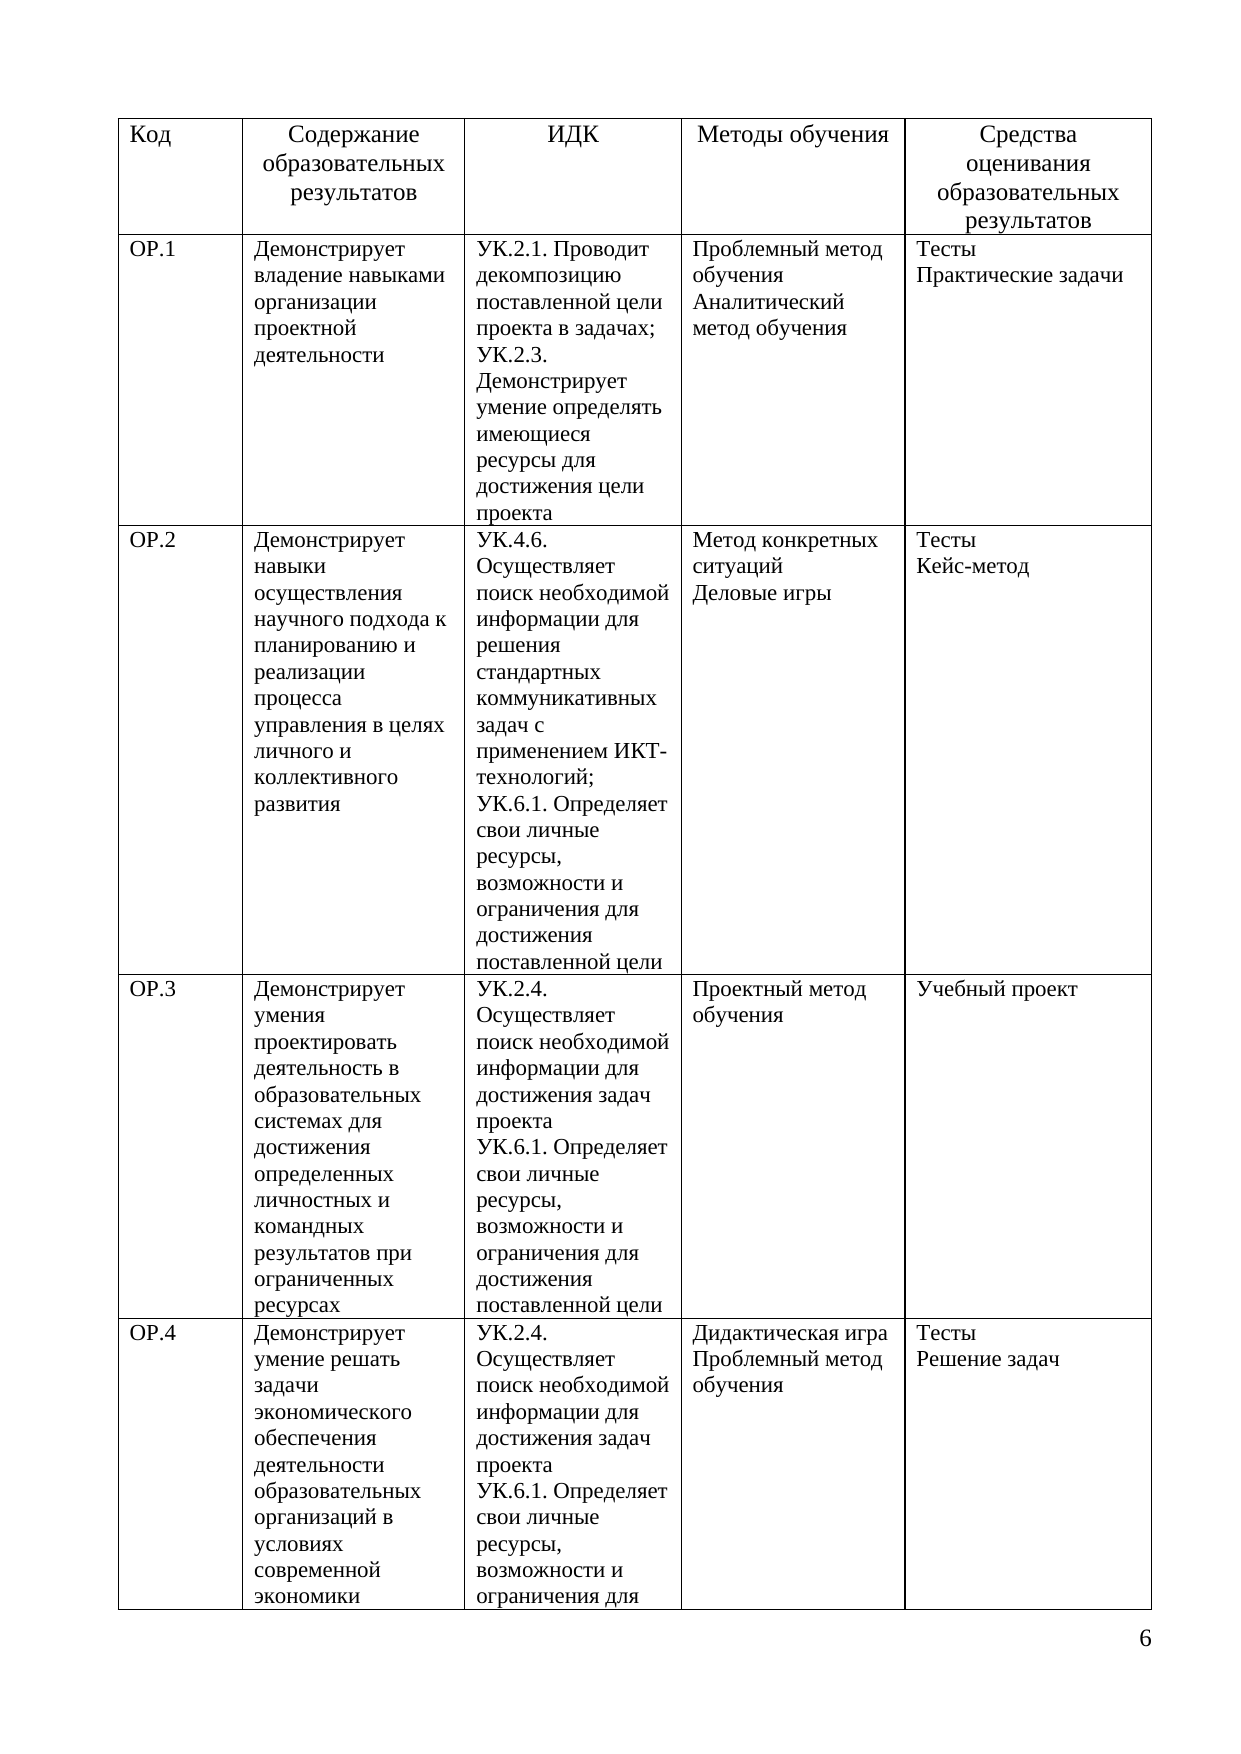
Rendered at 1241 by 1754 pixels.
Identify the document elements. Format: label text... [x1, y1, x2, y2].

table_cell ОР.4 [119, 1319, 242, 1609]
table_cell Метод конкретных ситуаций Деловые игры [682, 526, 904, 974]
table_cell УК.2.1. Проводит декомпозицию поставленной цели проекта в задачах; УК.2.3. Демонстрирует умение определять имеющиеся ресурсы для достижения цели проекта [465, 235, 681, 525]
table_cell Проблемный метод обучения Аналитический метод обучения [682, 235, 904, 525]
table_cell Учебный проект [906, 975, 1151, 1318]
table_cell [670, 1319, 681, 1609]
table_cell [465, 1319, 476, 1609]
table_header Методы обучения [682, 119, 904, 234]
table_cell ОР.3 [119, 975, 242, 1318]
table_header Содержание образовательных результатов [243, 119, 464, 234]
table_header ИДК [465, 119, 681, 234]
table_cell ОР.1 [119, 235, 242, 525]
table_cell Демонстрирует умения проектировать деятельность в образовательных системах для достижения определенных личностных и командных результатов при ограниченных ресурсах [243, 975, 464, 1318]
table_cell Демонстрирует владение навыками организации проектной деятельности [243, 235, 464, 525]
table_header Средства оценивания образовательных результатов [906, 119, 1151, 234]
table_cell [682, 1319, 904, 1609]
table_cell Тесты Практические задачи [906, 235, 1151, 525]
table_cell Проектный метод обучения [682, 975, 904, 1318]
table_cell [243, 1319, 464, 1609]
table_cell Тесты Кейс-метод [906, 526, 1151, 974]
table_cell Демонстрирует навыки осуществления научного подхода к планированию и реализации процесса управления в целях личного и коллективного развития [243, 526, 464, 974]
table_cell ОР.2 [119, 526, 242, 974]
table_header Код [119, 119, 242, 234]
table_cell Тесты Решение задач [906, 1319, 1151, 1609]
